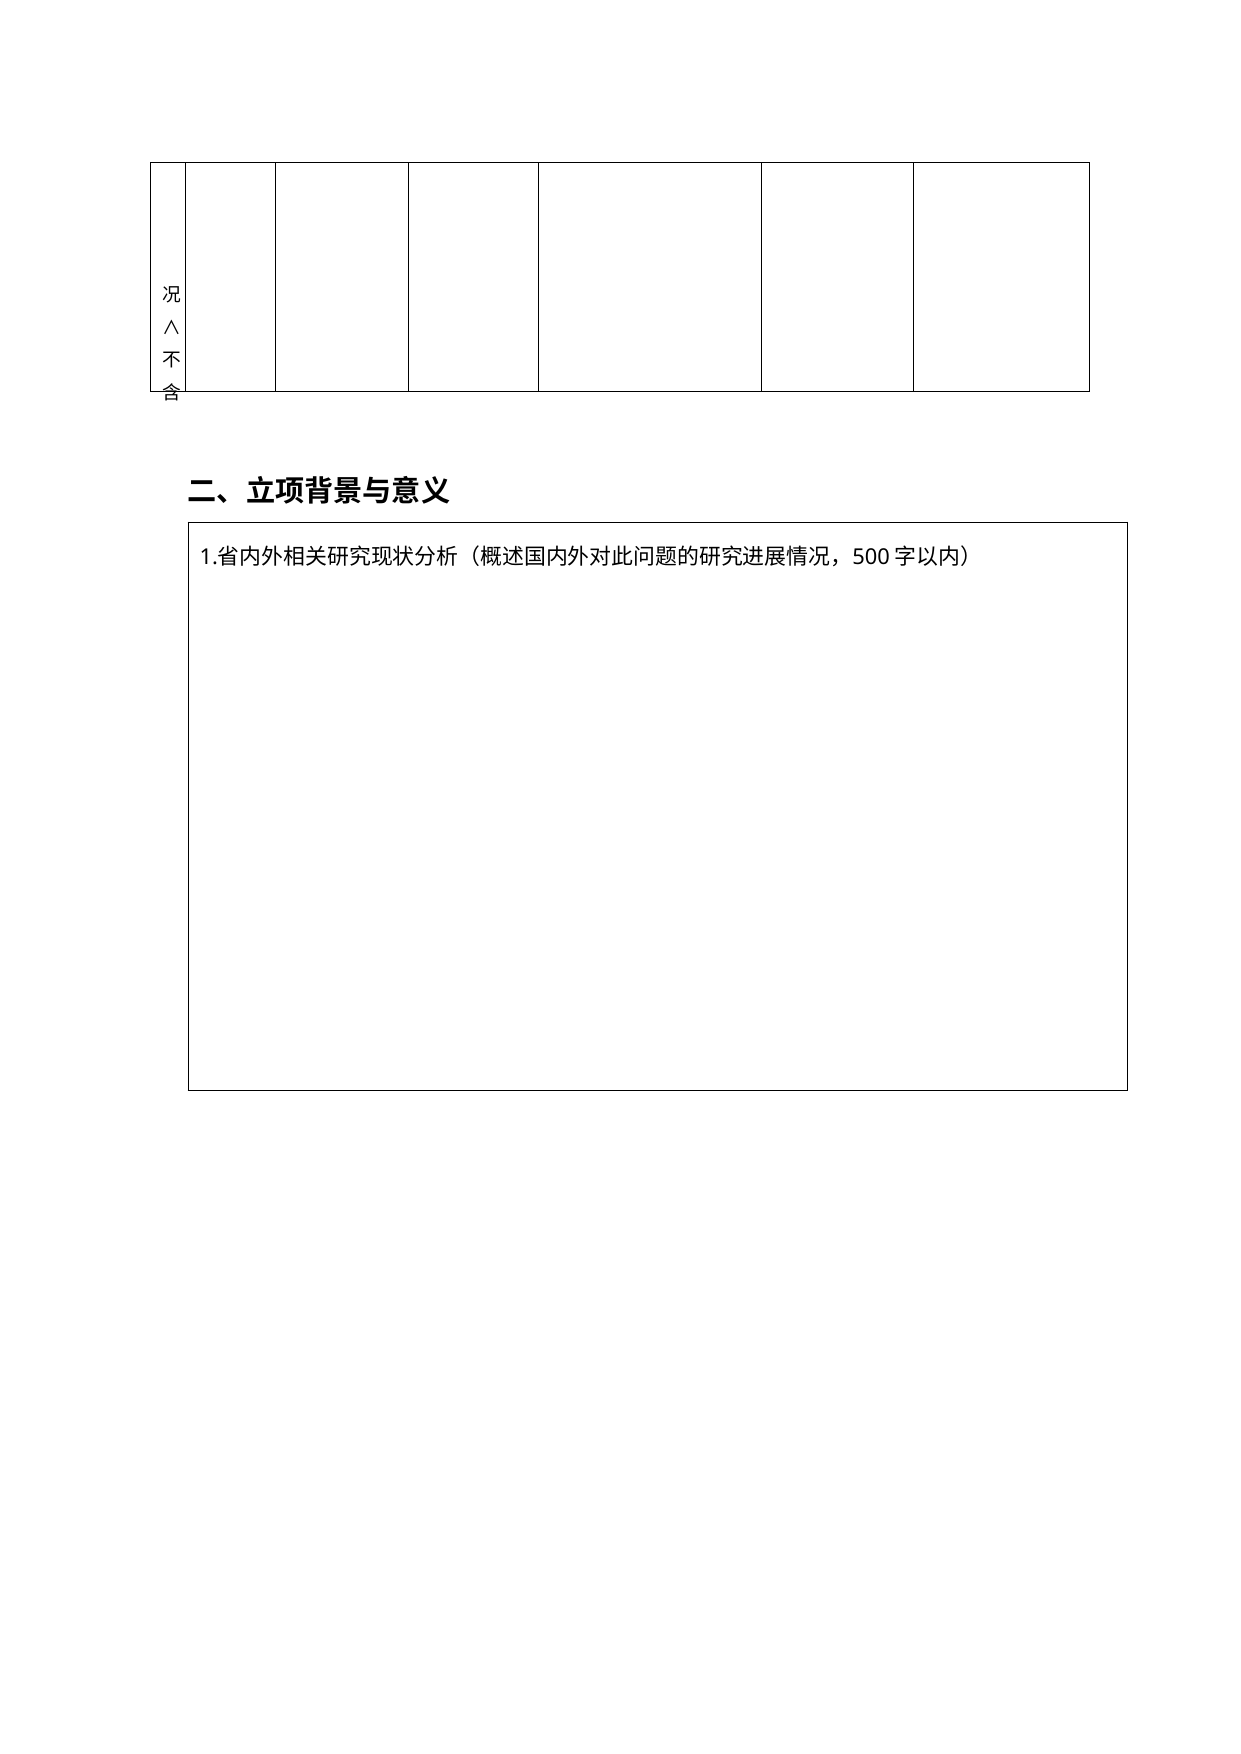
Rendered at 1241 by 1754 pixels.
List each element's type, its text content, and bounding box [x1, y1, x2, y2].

table_header 1.省内外相关研究现状分析（概述国内外对此问题的研究进展情况，500字以内） [189, 523, 1127, 1090]
table_cell [409, 163, 538, 391]
text 二、立项背景与意义 [187, 457, 1053, 522]
table_cell [186, 163, 275, 391]
table_cell [276, 163, 408, 391]
table_cell [762, 163, 913, 391]
table_cell [914, 163, 1089, 391]
table_cell [539, 163, 761, 391]
